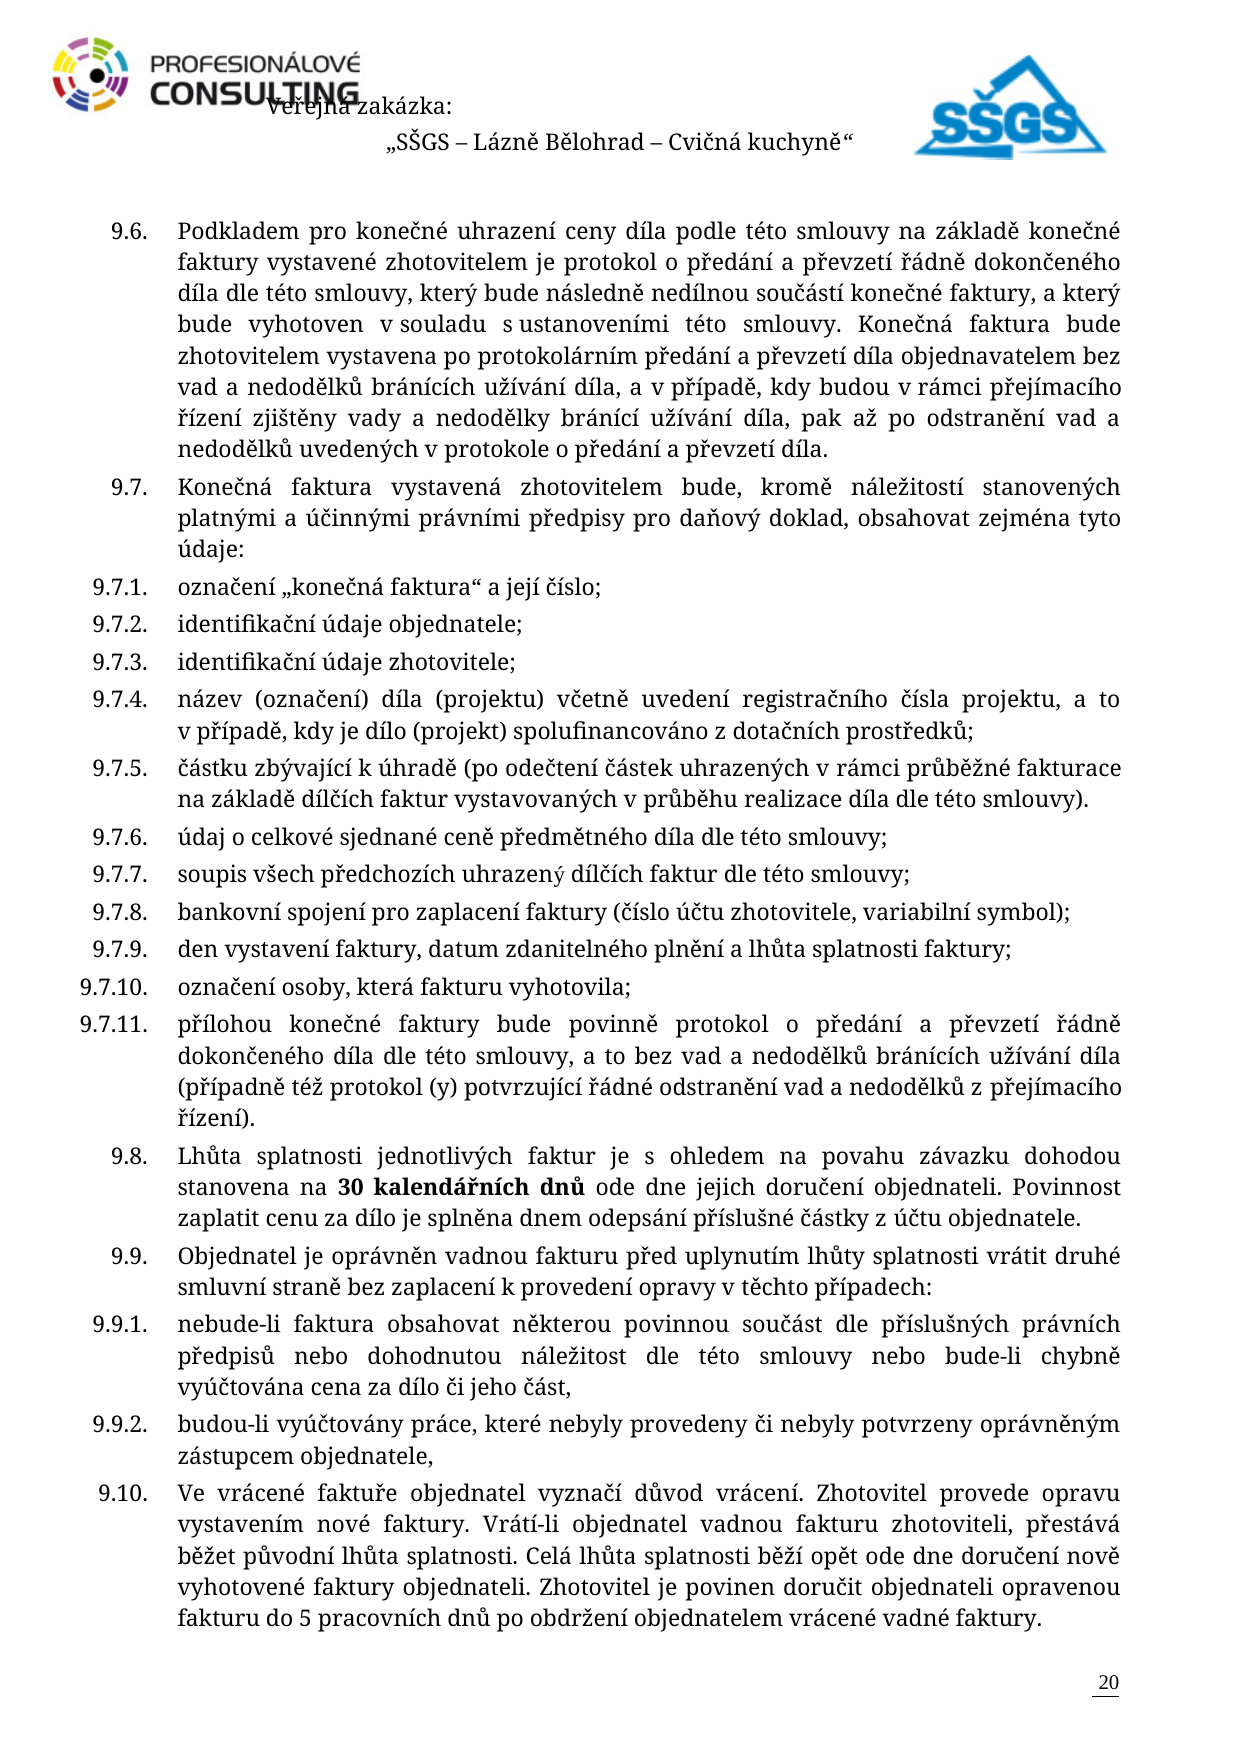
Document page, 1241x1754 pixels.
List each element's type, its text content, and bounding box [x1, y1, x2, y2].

list budou-li vyúčtovány práce, které nebyly provedeny či nebyly potvrzeny oprávněným zástupcem objednatele, [148, 1408, 1122, 1471]
list Ve vrácené faktuře objednatel vyznačí důvod vrácení. Zhotovitel provede opravu vystavením nové faktury. Vrátí-li objednatel vadnou fakturu zhotoviteli, přestává běžet původní lhůta splatnosti. Celá lhůta splatnosti běží opět ode dne doručení nově vyhotovené faktury objednateli. Zhotovitel je povinen doručit objednateli opravenou fakturu do 5 pracovních dnů po obdržení objednatelem vrácené vadné faktury. [148, 1477, 1122, 1633]
list částku zbývající k úhradě (po odečtení částek uhrazených v rámci průběžné fakturace na základě dílčích faktur vystavovaných v průběhu realizace díla dle této smlouvy). [148, 752, 1122, 815]
list Konečná faktura vystavená zhotovitelem bude, kromě náležitostí stanovených platnými a účinnými právními předpisy pro daňový doklad, obsahovat zejména tyto údaje: [148, 471, 1122, 565]
list Podkladem pro konečné uhrazení ceny díla podle této smlouvy na základě konečné faktury vystavené zhotovitelem je protokol o předání a převzetí řádně dokončeného díla dle této smlouvy, který bude následně nedílnou součástí konečné faktury, a který bude vyhotoven v souladu s ustanoveními této smlouvy. Konečná faktura bude zhotovitelem vystavena po protokolárním předání a převzetí díla objednavatelem bez vad a nedodělků bránících užívání díla, a v případě, kdy budou v rámci přejímacího řízení zjištěny vady a nedodělky bránící užívání díla, pak až po odstranění vad a nedodělků uvedených v protokole o předání a převzetí díla. [148, 215, 1122, 465]
list přílohou konečné faktury bude povinně protokol o předání a převzetí řádně dokončeného díla dle této smlouvy, a to bez vad a nedodělků bránících užívání díla (případně též protokol (y) potvrzující řádné odstranění vad a nedodělků z přejímacího řízení). [148, 1008, 1122, 1133]
picture [913, 55, 1110, 160]
list identifikační údaje zhotovitele; [148, 646, 1122, 677]
list Lhůta splatnosti jednotlivých faktur je s ohledem na povahu závazku dohodou stanovena na 30 kalendářních dnů ode dne jejich doručení objednateli. Povinnost zaplatit cenu za dílo je splněna dnem odepsání příslušné částky z účtu objednatele. [148, 1140, 1122, 1233]
list Objednatel je oprávněn vadnou fakturu před uplynutím lhůty splatnosti vrátit druhé smluvní straně bez zaplacení k provedení opravy v těchto případech: [148, 1240, 1122, 1302]
picture [47, 31, 366, 118]
list identifikační údaje objednatele; [148, 608, 1122, 640]
list údaj o celkové sjednané ceně předmětného díla dle této smlouvy; [148, 821, 1122, 852]
list označení „konečná faktura“ a její číslo; [148, 571, 1122, 602]
list den vystavení faktury, datum zdanitelného plnění a lhůta splatnosti faktury; [148, 933, 1122, 965]
list soupis všech předchozích uhrazen dílčích faktur dle této smlouvy; [148, 858, 1122, 890]
picture [360, 104, 366, 113]
list označení osoby, která fakturu vyhotovila; [148, 971, 1122, 1002]
list bankovní spojení pro zaplacení faktury (číslo účtu zhotovitele, variabilní symbol); [148, 896, 1122, 927]
list název (označení) díla (projektu) včetně uvedení registračního čísla projektu, a to v případě, kdy je dílo (projekt) spolufinancováno z dotačních prostředků; [148, 683, 1122, 746]
list nebude-li faktura obsahovat některou povinnou součást dle příslušných právních předpisů nebo dohodnutou náležitost dle této smlouvy nebo bude-li chybně vyúčtována cena za dílo či jeho část, [148, 1308, 1122, 1402]
